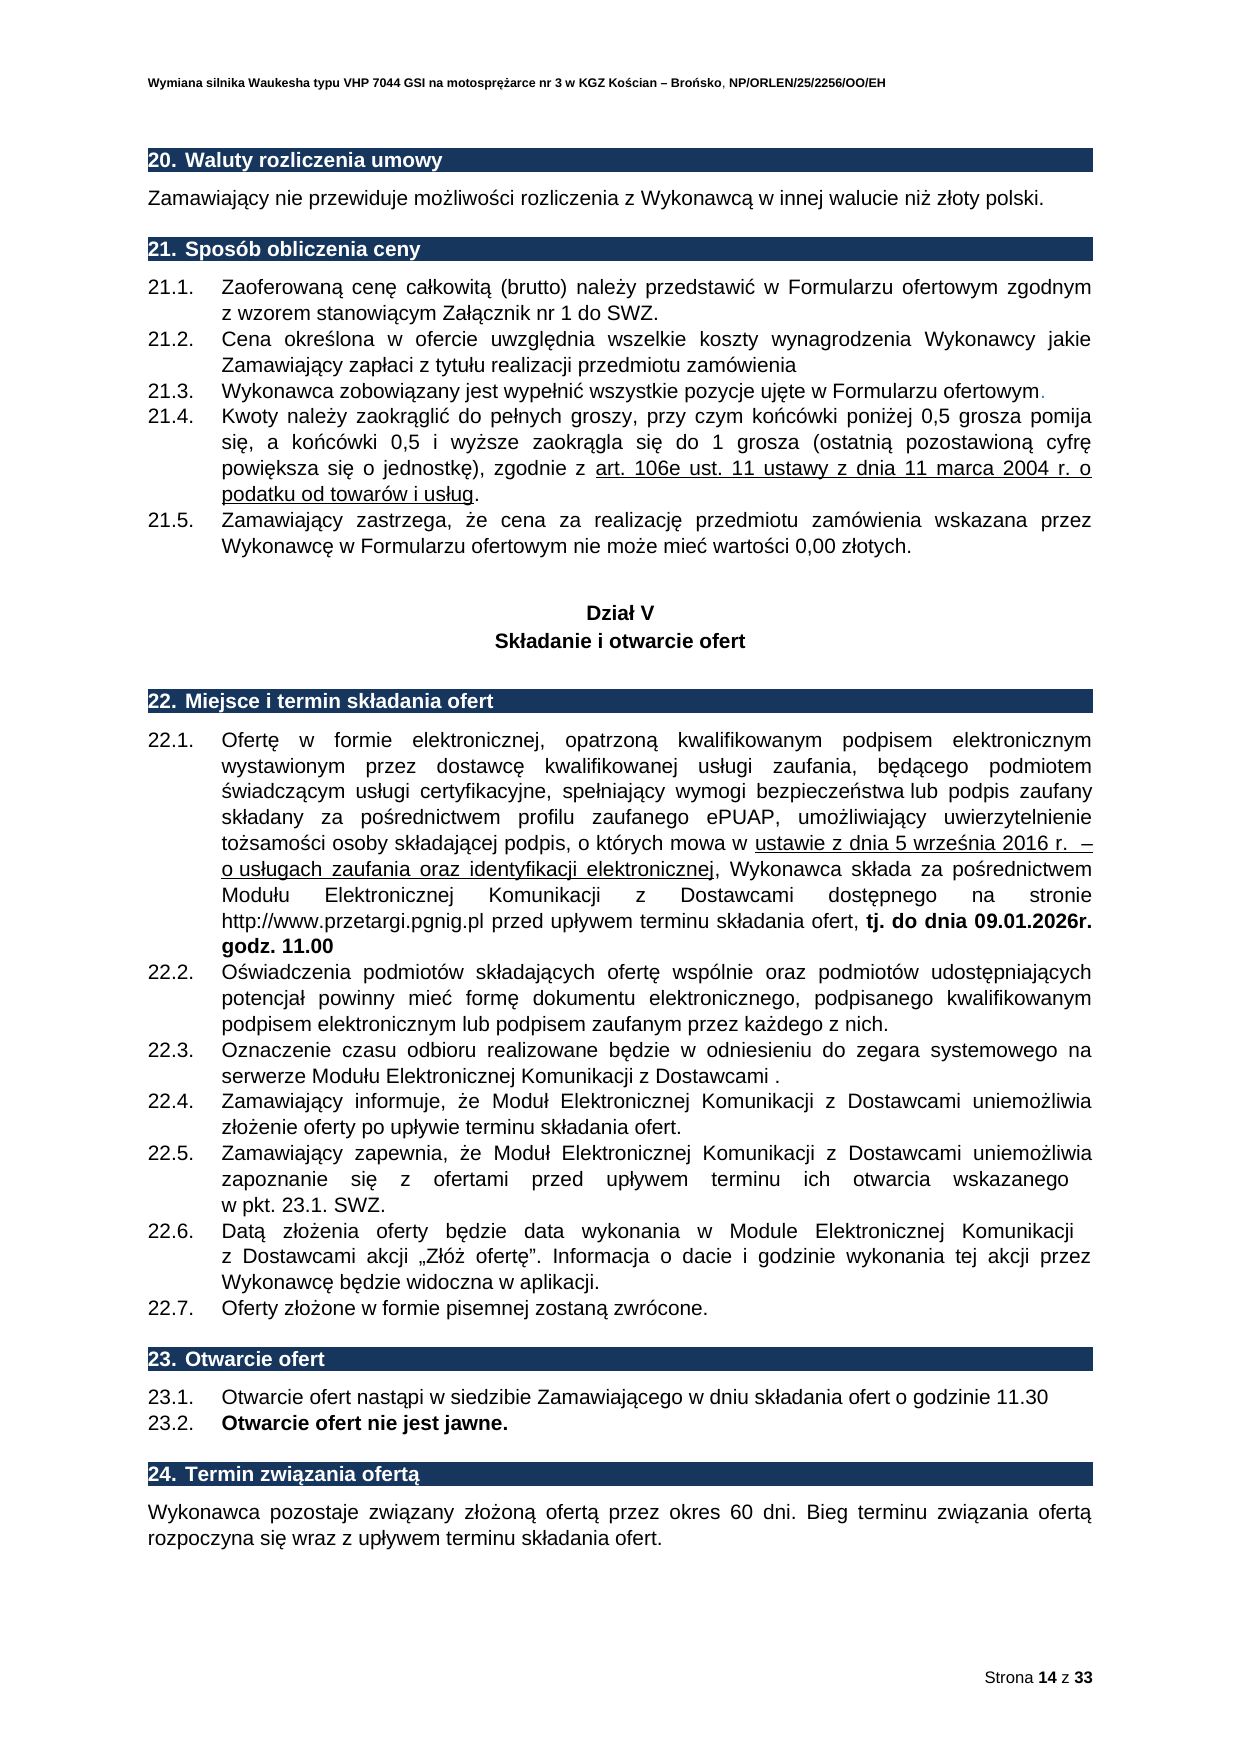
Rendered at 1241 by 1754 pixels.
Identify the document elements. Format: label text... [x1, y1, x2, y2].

text Sposób obliczenia ceny [148, 237, 1093, 261]
text Zamawiający nie przewiduje możliwości rozliczenia z Wykonawcą w innej walucie niż złoty polski. [148, 186, 1093, 210]
text Zamawiający informuje, że Moduł Elektronicznej Komunikacji z Dostawcami uniemożliwia złożenie oferty po upływie terminu składania ofert. [148, 1089, 1093, 1139]
text Otwarcie ofert [148, 1347, 1093, 1371]
text Miejsce i termin składania ofert [148, 689, 1093, 713]
text Oznaczenie czasu odbioru realizowane będzie w odniesieniu do zegara systemowego na serwerze Modułu Elektronicznej Komunikacji z Dostawcami . [148, 1038, 1093, 1087]
text Oferty złożone w formie pisemnej zostaną zwrócone. [148, 1296, 1093, 1320]
text Cena określona w ofercie uwzględnia wszelkie koszty wynagrodzenia Wykonawcy jakie Zamawiający zapłaci z tytułu realizacji przedmiotu zamówienia [148, 327, 1093, 377]
text Termin związania ofertą [148, 1462, 1093, 1486]
text Ofertę w formie elektronicznej, opatrzoną kwalifikowanym podpisem elektronicznym wystawionym przez dostawcę kwalifikowanej usługi zaufania, będącego podmiotem świadczącym usługi certyfikacyjne, spełniający wymogi bezpieczeństwa lub podpis zaufany składany za pośrednictwem profilu zaufanego ePUAP, umożliwiający uwierzytelnienie tożsamości osoby składającej podpis, o których mowa w ustawie z dnia 5 września 2016 r. – o usługach zaufania oraz identyfikacji elektronicznej, Wykonawca składa za pośrednictwem Modułu Elektronicznej Komunikacji z Dostawcami dostępnego na stronie http://www.przetargi.pgnig.pl przed upływem terminu składania ofert, tj. do dnia 09.01.2026r. godz. 11.00 [148, 728, 1093, 958]
text Wykonawca zobowiązany jest wypełnić wszystkie pozycje ujęte w Formularzu ofertowym. [148, 378, 1093, 402]
text Składanie i otwarcie ofert [148, 628, 1093, 652]
text Kwoty należy zaokrąglić do pełnych groszy, przy czym końcówki poniżej 0,5 grosza pomija się, a końcówki 0,5 i wyższe zaokrągla się do 1 grosza (ostatnią pozostawioną cyfrę powiększa się o jednostkę), zgodnie z art. 106e ust. 11 ustawy z dnia 11 marca 2004 r. o podatku od towarów i usług. [148, 404, 1093, 506]
text Wykonawca pozostaje związany złożoną ofertą przez okres 60 dni. Bieg terminu związania ofertą rozpoczyna się wraz z upływem terminu składania ofert. [148, 1500, 1093, 1550]
text Otwarcie ofert nastąpi w siedzibie Zamawiającego w dniu składania ofert o godzinie 11.30 [148, 1385, 1093, 1409]
text Zaoferowaną cenę całkowitą (brutto) należy przedstawić w Formularzu ofertowym zgodnym z wzorem stanowiącym Załącznik nr 1 do SWZ. [148, 275, 1093, 325]
text Otwarcie ofert nie jest jawne. [148, 1411, 1093, 1435]
text Zamawiający zapewnia, że Moduł Elektronicznej Komunikacji z Dostawcami uniemożliwia zapoznanie się z ofertami przed upływem terminu ich otwarcia wskazanego w pkt. 23.1. SWZ. [148, 1141, 1093, 1217]
text Datą złożenia oferty będzie data wykonania w Module Elektronicznej Komunikacji z Dostawcami akcji „Złóż ofertę”. Informacja o dacie i godzinie wykonania tej akcji przez Wykonawcę będzie widoczna w aplikacji. [148, 1218, 1093, 1294]
text Oświadczenia podmiotów składających ofertę wspólnie oraz podmiotów udostępniających potencjał powinny mieć formę dokumentu elektronicznego, podpisanego kwalifikowanym podpisem elektronicznym lub podpisem zaufanym przez każdego z nich. [148, 960, 1093, 1036]
text Waluty rozliczenia umowy [148, 148, 1093, 172]
text Dział V [148, 601, 1093, 625]
text Zamawiający zastrzega, że cena za realizację przedmiotu zamówienia wskazana przez Wykonawcę w Formularzu ofertowym nie może mieć wartości 0,00 złotych. [148, 508, 1093, 557]
